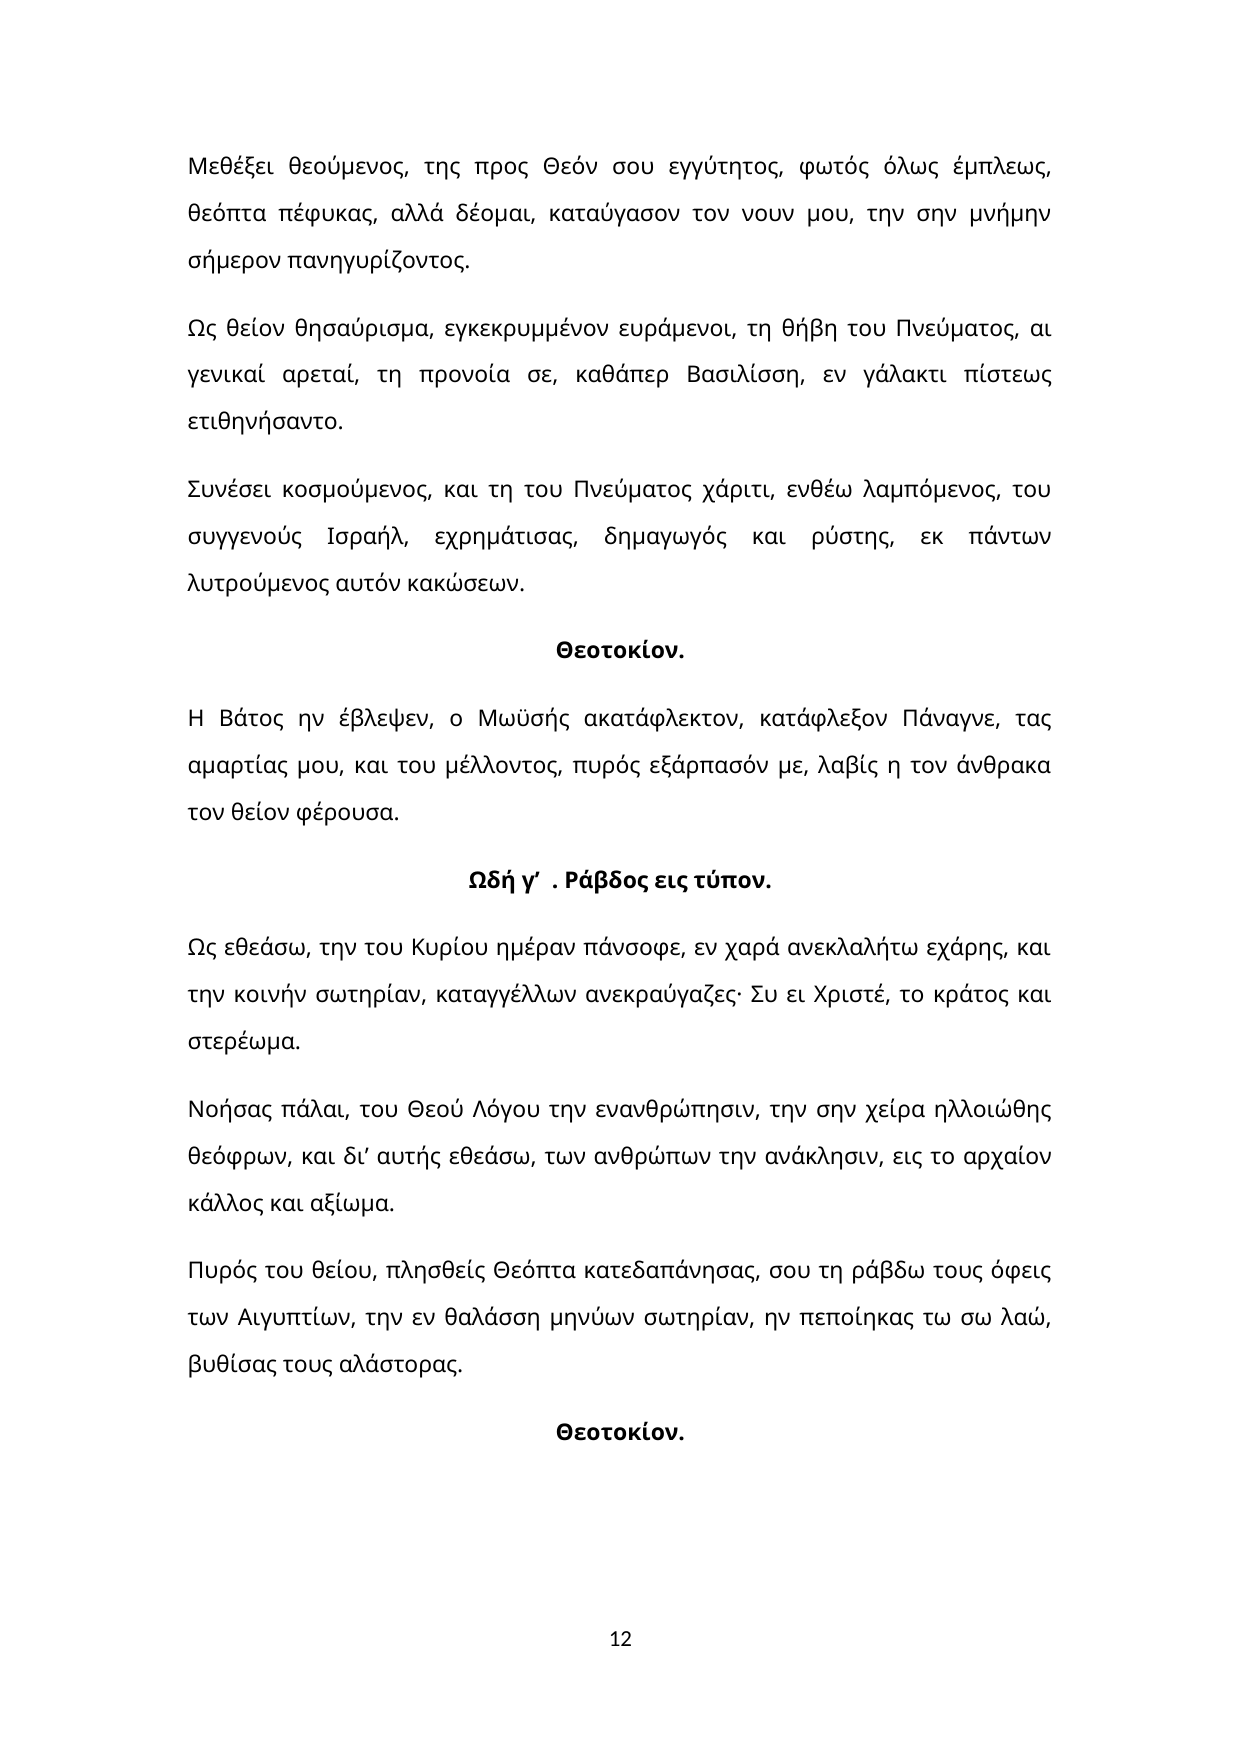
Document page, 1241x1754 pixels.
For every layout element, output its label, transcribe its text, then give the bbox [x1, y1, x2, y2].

text Θεοτοκίον. [187, 1416, 1053, 1447]
text Μεθέξει θεούμενος, της προς Θεόν σου εγγύτητος, φωτός όλως έμπλεως, θεόπτα πέφυκας, αλλά δέομαι, καταύγασον τον νουν μου, την σην μνήμην σήμερον πανηγυρίζοντος. [187, 150, 1053, 275]
text Συνέσει κοσμούμενος, και τη του Πνεύματος χάριτι, ενθέω λαμπόμενος, του συγγενούς Ισραήλ, εχρημάτισας, δημαγωγός και ρύστης, εκ πάντων λυτρούμενος αυτόν κακώσεων. [187, 473, 1053, 598]
text Ωδή γ’ . Ράβδος εις τύπον. [187, 863, 1053, 895]
text Θεοτοκίον. [187, 634, 1053, 666]
text Νοήσας πάλαι, του Θεού Λόγου την ενανθρώπησιν, την σην χείρα ηλλοιώθης θεόφρων, και δι’ αυτής εθεάσω, των ανθρώπων την ανάκλησιν, εις το αρχαίον κάλλος και αξίωμα. [187, 1093, 1053, 1218]
text Πυρός του θείου, πλησθείς Θεόπτα κατεδαπάνησας, σου τη ράβδω τους όφεις των Αιγυπτίων, την εν θαλάσση μηνύων σωτηρίαν, ην πεποίηκας τω σω λαώ, βυθίσας τους αλάστορας. [187, 1254, 1053, 1379]
text Ως θείον θησαύρισμα, εγκεκρυμμένον ευράμενοι, τη θήβη του Πνεύματος, αι γενικαί αρεταί, τη προνοία σε, καθάπερ Βασιλίσση, εν γάλακτι πίστεως ετιθηνήσαντο. [187, 311, 1053, 436]
text Η Βάτος ην έβλεψεν, ο Μωϋσής ακατάφλεκτον, κατάφλεξον Πάναγνε, τας αμαρτίας μου, και του μέλλοντος, πυρός εξάρπασόν με, λαβίς η τον άνθρακα τον θείον φέρουσα. [187, 702, 1053, 827]
text Ως εθεάσω, την του Κυρίου ημέραν πάνσοφε, εν χαρά ανεκλαλήτω εχάρης, και την κοινήν σωτηρίαν, καταγγέλλων ανεκραύγαζες· Συ ει Χριστέ, το κράτος και στερέωμα. [187, 931, 1053, 1056]
